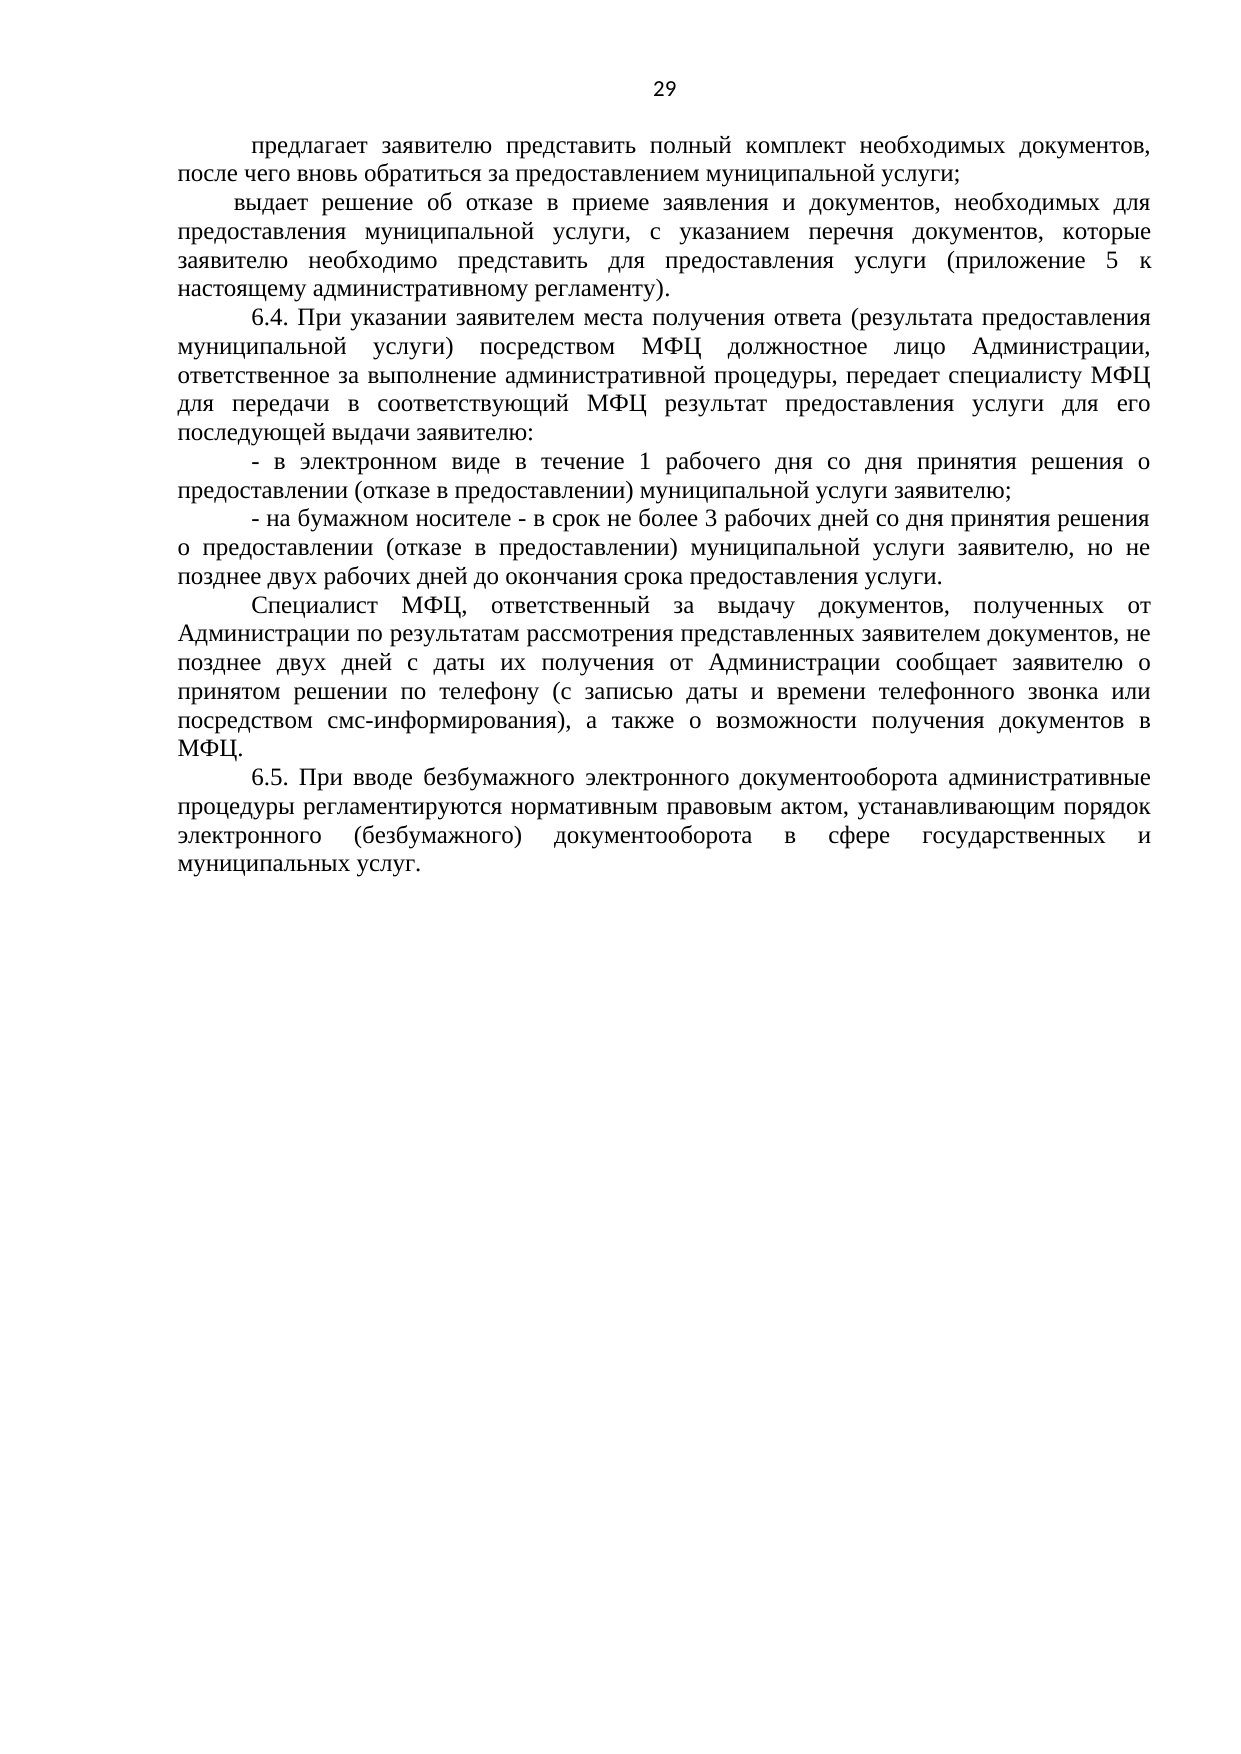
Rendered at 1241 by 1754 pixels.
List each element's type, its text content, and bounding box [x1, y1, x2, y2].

text 6.5. При вводе безбумажного электронного документооборота административные процедуры регламентируются нормативным правовым актом, устанавливающим порядок электронного (безбумажного) документооборота в сфере государственных и муниципальных услуг. [177, 762, 1152, 877]
text выдает решение об отказе в приеме заявления и документов, необходимых для предоставления муниципальной услуги, с указанием перечня документов, которые заявителю необходимо представить для предоставления услуги (приложение 5 к настоящему административному регламенту). [177, 187, 1152, 302]
text предлагает заявителю представить полный комплект необходимых документов, после чего вновь обратиться за предоставлением муниципальной услуги; [177, 130, 1152, 187]
text - на бумажном носителе - в срок не более 3 рабочих дней со дня принятия решения о предоставлении (отказе в предоставлении) муниципальной услуги заявителю, но не позднее двух рабочих дней до окончания срока предоставления услуги. [177, 503, 1152, 590]
text 6.4. При указании заявителем места получения ответа (результата предоставления муниципальной услуги) посредством МФЦ должностное лицо Администрации, ответственное за выполнение административной процедуры, передает специалисту МФЦ для передачи в соответствующий МФЦ результат предоставления услуги для его последующей выдачи заявителю: [177, 302, 1152, 446]
text - в электронном виде в течение 1 рабочего дня со дня принятия решения о предоставлении (отказе в предоставлении) муниципальной услуги заявителю; [177, 446, 1152, 503]
text Специалист МФЦ, ответственный за выдачу документов, полученных от Администрации по результатам рассмотрения представленных заявителем документов, не позднее двух дней с даты их получения от Администрации сообщает заявителю о принятом решении по телефону (с записью даты и времени телефонного звонка или посредством смс-информирования), а также о возможности получения документов в МФЦ. [177, 590, 1152, 762]
